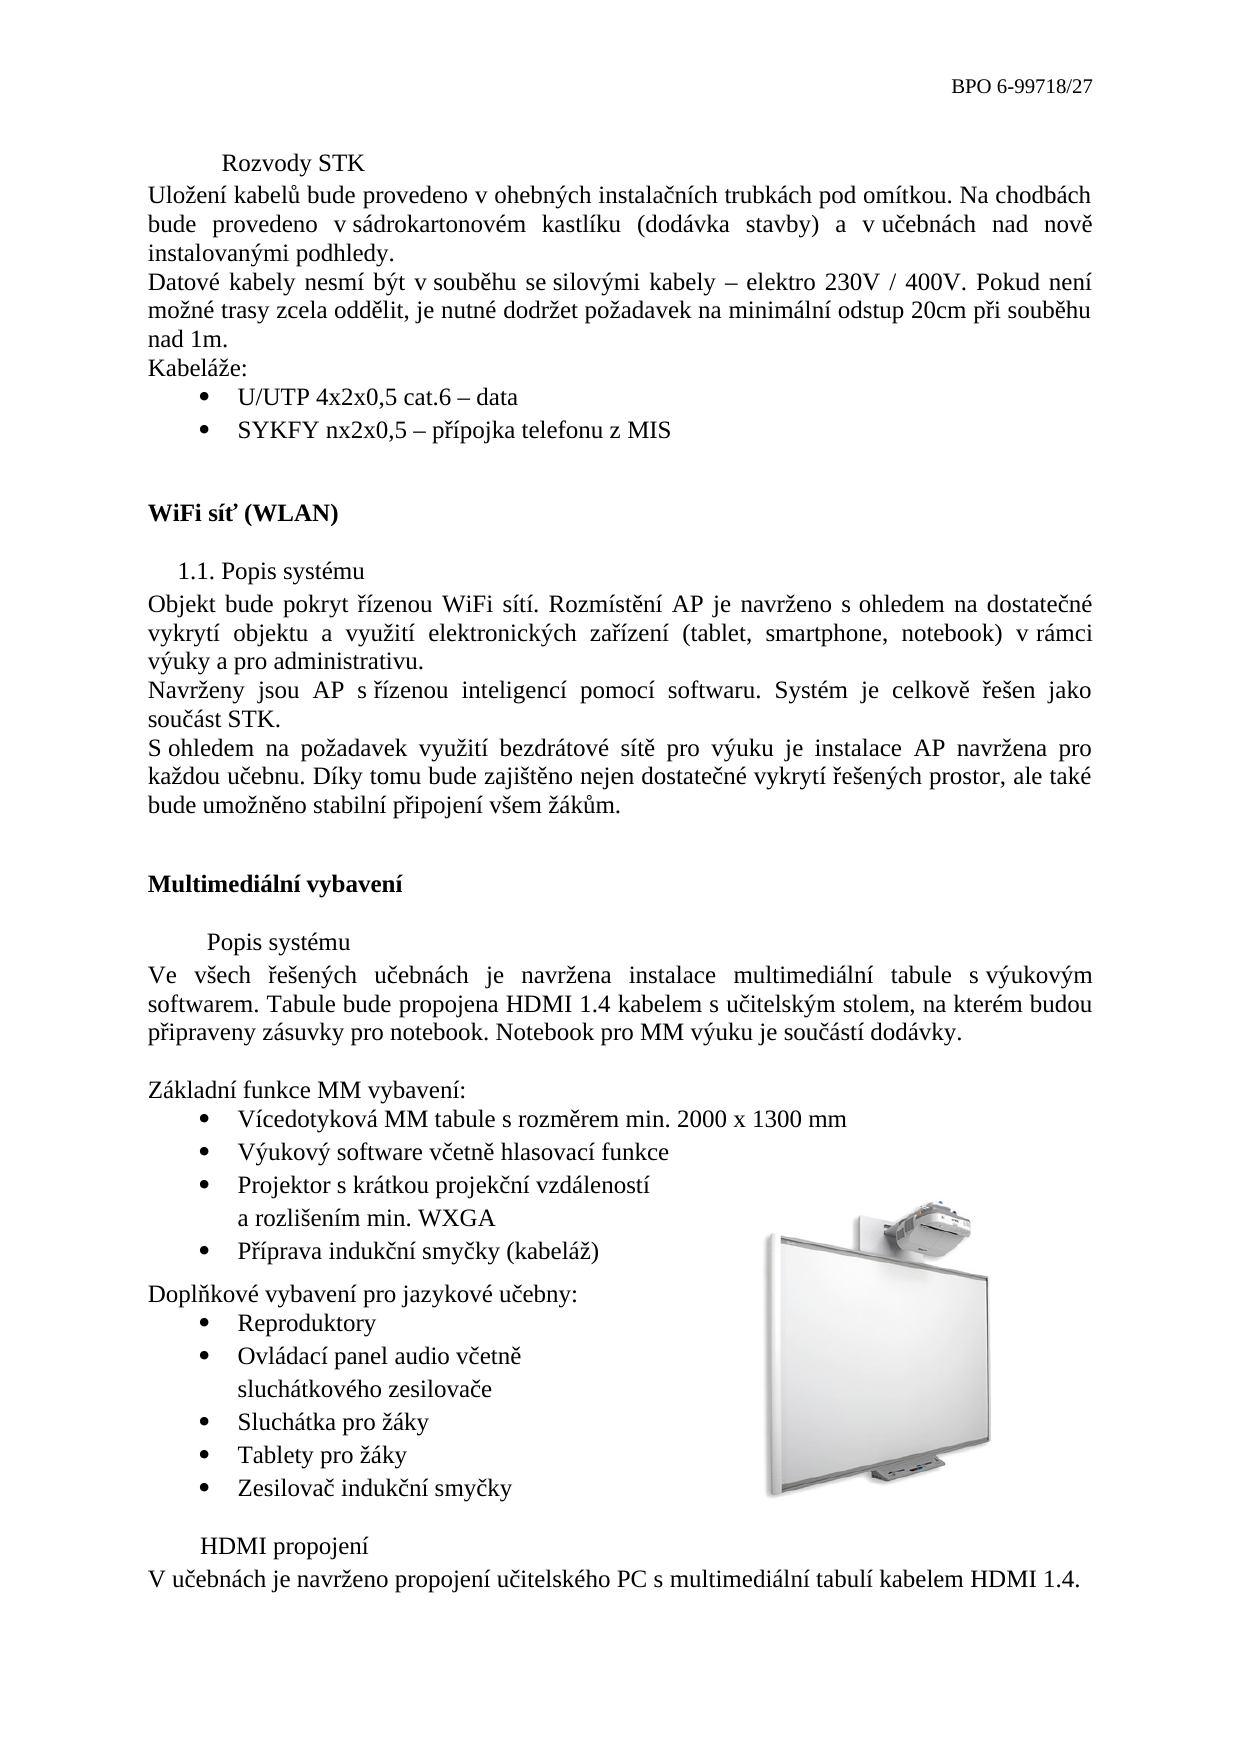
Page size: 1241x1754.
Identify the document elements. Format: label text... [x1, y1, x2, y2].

text Navrženy jsou AP s řízenou inteligencí pomocí softwaru. Systém je celkově řešen jako součást STK. [148, 675, 1093, 733]
subtitle WiFi síť (WLAN) [148, 498, 1093, 527]
list Příprava indukční smyčky (kabeláž) [200, 1236, 680, 1264]
list Reproduktory [200, 1308, 680, 1337]
list Zesilovač indukční smyčky [200, 1473, 680, 1502]
list Tablety pro žáky [200, 1440, 680, 1469]
subtitle Rozvody STK [148, 148, 1093, 176]
subtitle Popis systému [207, 927, 1093, 956]
subtitle HDMI propojení [148, 1531, 1093, 1560]
text Uložení kabelů bude provedeno v ohebných instalačních trubkách pod omítkou. Na chodbách bude provedeno v sádrokartonovém kastlíku (dodávka stavby) a v učebnách nad nově instalovanými podhledy. [148, 181, 1093, 267]
text Datové kabely nesmí být v souběhu se silovými kabely – elektro 230V / 400V. Pokud není možné trasy zcela oddělit, je nutné dodržet požadavek na minimální odstup 20cm při souběhu nad 1m. [148, 267, 1093, 353]
list Vícedotyková MM tabule s rozměrem min. 2000 x 1300 mm [200, 1104, 1093, 1132]
list U/UTP 4x2x0,5 cat.6 – data [200, 382, 1093, 411]
text V učebnách je navrženo propojení učitelského PC s multimediální tabulí kabelem HDMI 1.4. [148, 1564, 1093, 1593]
list SYKFY nx2x0,5 – přípojka telefonu z MIS [200, 415, 1093, 444]
list Výukový software včetně hlasovací funkce [200, 1137, 1093, 1166]
text Ve všech řešených učebnách je navržena instalace multimediální tabule s výukovým softwarem. Tabule bude propojena HDMI 1.4 kabelem s učitelským stolem, na kterém budou připraveny zásuvky pro notebook. Notebook pro MM výuku je součástí dodávky. [148, 960, 1093, 1046]
subtitle Multimediální vybavení [148, 869, 1093, 898]
picture [680, 1170, 1093, 1527]
list Projektor s krátkou projekční vzdáleností a rozlišením min. WXGA [200, 1170, 680, 1232]
list Ovládací panel audio včetně sluchátkového zesilovače [200, 1341, 680, 1403]
text Základní funkce MM vybavení: [148, 1075, 1093, 1104]
list Sluchátka pro žáky [200, 1407, 680, 1436]
text Objekt bude pokryt řízenou WiFi sítí. Rozmístění AP je navrženo s ohledem na dostatečné vykrytí objektu a využití elektronických zařízení (tablet, smartphone, notebook) v rámci výuky a pro administrativu. [148, 589, 1093, 675]
text Kabeláže: [148, 353, 1093, 382]
subtitle Popis systému [177, 556, 1093, 585]
text S ohledem na požadavek využití bezdrátové sítě pro výuku je instalace AP navržena pro každou učebnu. Díky tomu bude zajištěno nejen dostatečné vykrytí řešených prostor, ale také bude umožněno stabilní připojení všem žákům. [148, 733, 1093, 819]
text Doplňkové vybavení pro jazykové učebny: [148, 1279, 680, 1308]
